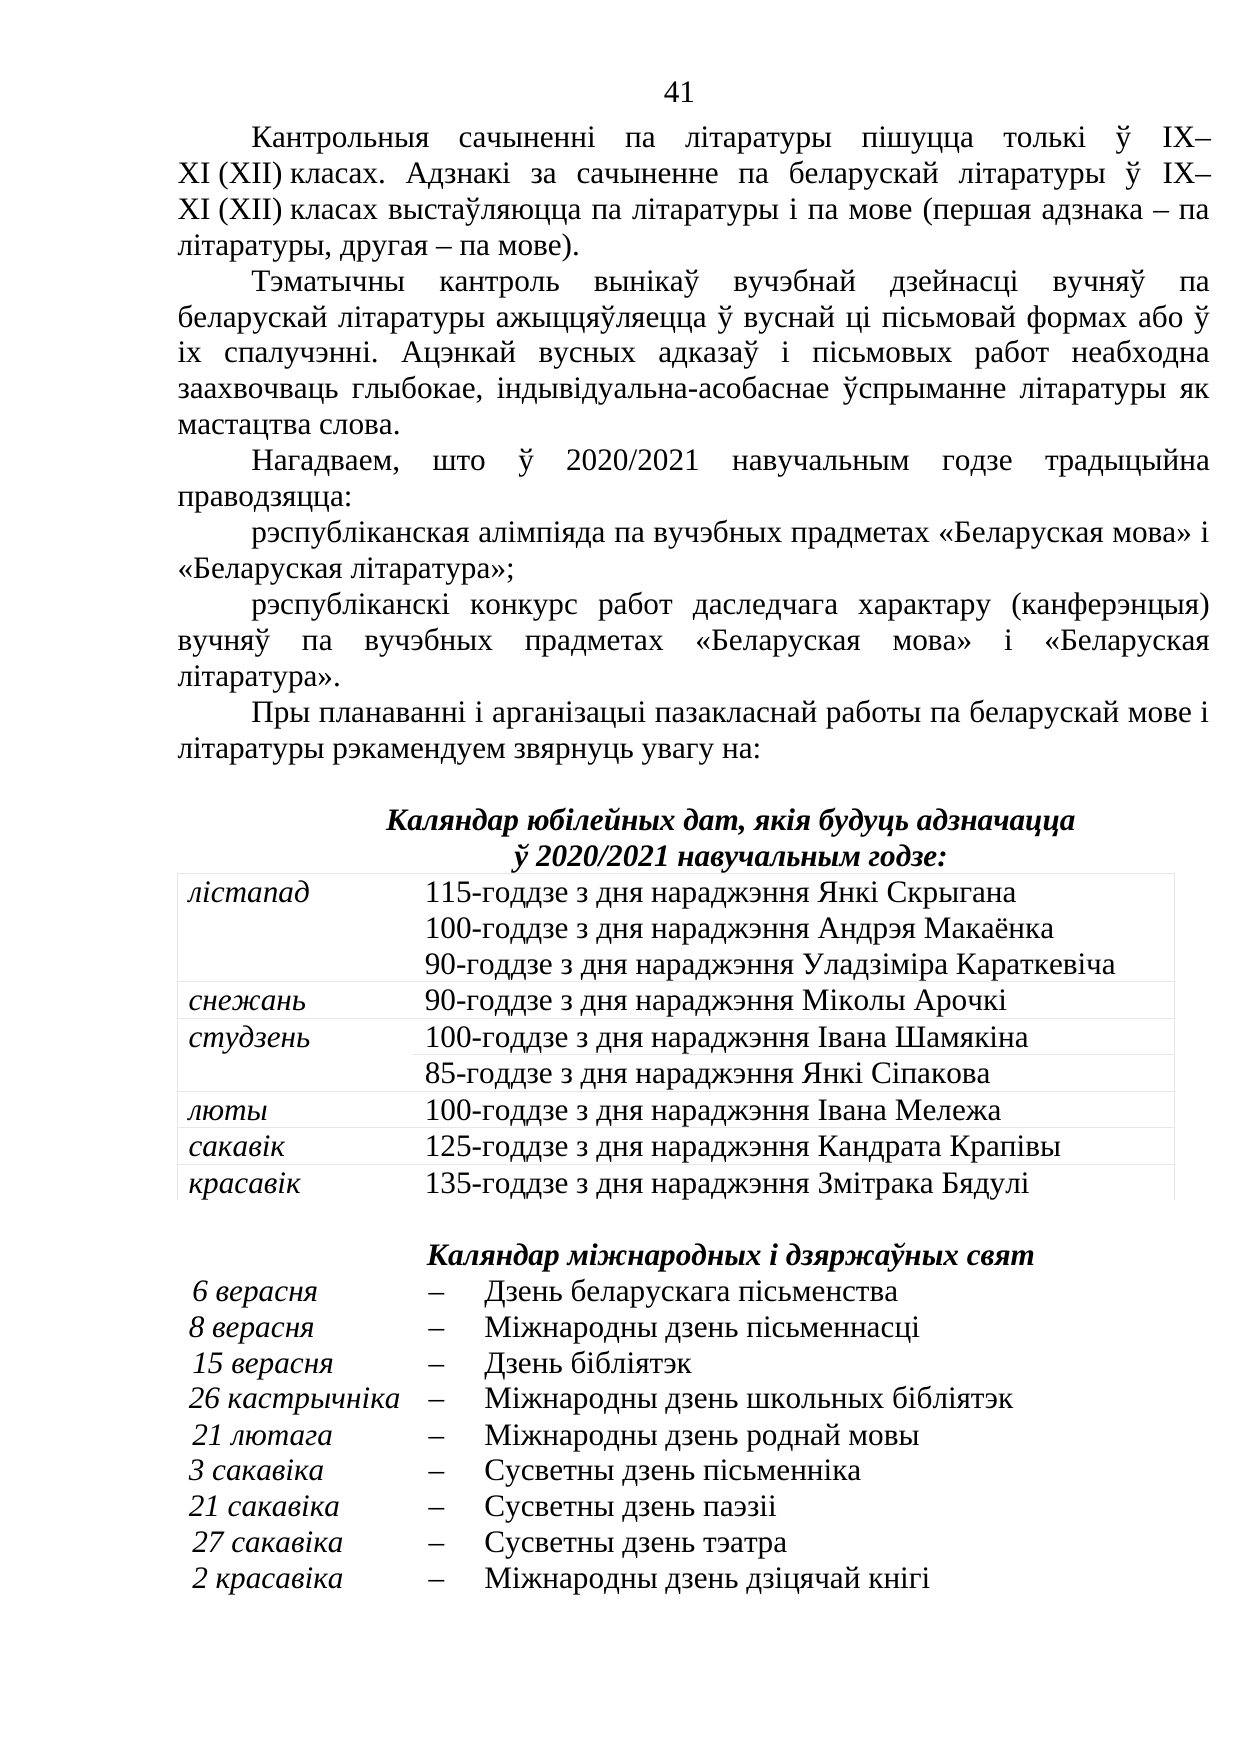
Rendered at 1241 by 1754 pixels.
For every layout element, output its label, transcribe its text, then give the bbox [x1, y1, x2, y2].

text Нагадваем, што ў 2020/2021 навучальным годзе традыцыйна праводзяцца: [177, 442, 1211, 513]
table_cell 90-годдзе з дня нараджэння Міколы Арочкі [413, 982, 1174, 1018]
table_cell красавік [178, 1165, 413, 1200]
table_cell 27 сакавіка [177, 1524, 413, 1559]
table_cell – [414, 1452, 472, 1488]
table_cell – [414, 1560, 472, 1595]
table_cell студзень [178, 1019, 413, 1091]
table_header 6 верасня [177, 1272, 413, 1308]
table_cell снежань [178, 982, 413, 1018]
text рэспубліканскі конкурс работ даследчага характару (канферэнцыя) вучняў па вучэбных прадметах «Беларуская мова» і «Беларуская літаратура». [177, 585, 1211, 693]
table_cell люты [178, 1092, 413, 1127]
table_cell – [414, 1524, 472, 1559]
table_cell 21 лютага [177, 1416, 413, 1452]
table_cell 21 сакавіка [177, 1488, 413, 1523]
table_cell – [414, 1344, 472, 1380]
text Каляндар юбілейных дат, якія будуць адзначацца [177, 801, 1211, 837]
text рэспубліканская алімпіяда па вучэбных прадметах «Беларуская мова» і «Беларуская літаратура»; [177, 513, 1211, 585]
table_header Дзень беларускага пісьменства [473, 1272, 1042, 1308]
table_cell 8 верасня [177, 1308, 413, 1344]
table_cell 85-годдзе з дня нараджэння Янкі Сіпакова [413, 1055, 1174, 1091]
table_cell 26 кастрычніка [177, 1380, 413, 1416]
table_cell – [414, 1308, 472, 1344]
table_cell – [414, 1380, 472, 1416]
text ў 2020/2021 навучальным годзе: [177, 837, 1211, 873]
table_cell Сусветны дзень паэзіі [473, 1488, 1042, 1523]
table_cell – [414, 1416, 472, 1452]
table_cell Міжнародны дзень пісьменнасці [473, 1308, 1042, 1344]
table_cell – [414, 1488, 472, 1523]
table_header 115-годдзе з дня нараджэння Янкі Скрыгана 100-годдзе з дня нараджэння Андрэя Макаёнка 90-годдзе з дня нараджэння Уладзіміра Караткевіча [413, 874, 1174, 981]
table_cell 3 сакавіка [177, 1452, 413, 1488]
text Тэматычны кантроль вынікаў вучэбнай дзейнасці вучняў па беларускай літаратуры ажыццяўляецца ў вуснай ці пісьмовай формах або ў іх спалучэнні. Ацэнкай вусных адказаў і пісьмовых работ неабходна заахвочваць глыбокае, індывідуальна-асобаснае ўспрыманне літаратуры як мастацтва слова. [177, 262, 1211, 442]
table_cell Сусветны дзень тэатра [473, 1524, 1042, 1559]
table_cell 100-годдзе з дня нараджэння Івана Шамякіна [413, 1019, 1174, 1054]
table_cell Міжнародны дзень школьных бібліятэк [473, 1380, 1042, 1416]
table_cell Міжнародны дзень дзіцячай кнігі [473, 1560, 1042, 1595]
text Каляндар міжнародных і дзяржаўных свят [177, 1236, 1211, 1272]
table_header лістапад [178, 874, 413, 981]
table_cell 2 красавіка [177, 1560, 413, 1595]
text Пры планаванні і арганізацыі пазакласнай работы па беларускай мове і літаратуры рэкамендуем звярнуць увагу на: [177, 693, 1211, 765]
table_cell 15 верасня [177, 1344, 413, 1380]
table_cell сакавік [178, 1128, 413, 1164]
text Кантрольныя сачыненні па літаратуры пішуцца толькі ў IX–XI (XII) класах. Адзнакі за сачыненне па беларускай літаратуры ў IX–XI (XII) класах выстаўляюцца па літаратуры і па мове (першая адзнака – па літаратуры, другая – па мове). [177, 118, 1211, 262]
table_cell 125-годдзе з дня нараджэння Кандрата Крапівы [413, 1128, 1174, 1164]
table_cell 135-годдзе з дня нараджэння Змітрака Бядулі [413, 1165, 1174, 1200]
table_header – [414, 1272, 472, 1308]
table_cell 100-годдзе з дня нараджэння Івана Мележа [413, 1092, 1174, 1127]
table_cell Сусветны дзень пісьменніка [473, 1452, 1042, 1488]
table_cell Дзень бібліятэк [473, 1344, 1042, 1380]
table_cell Міжнародны дзень роднай мовы [473, 1416, 1042, 1452]
